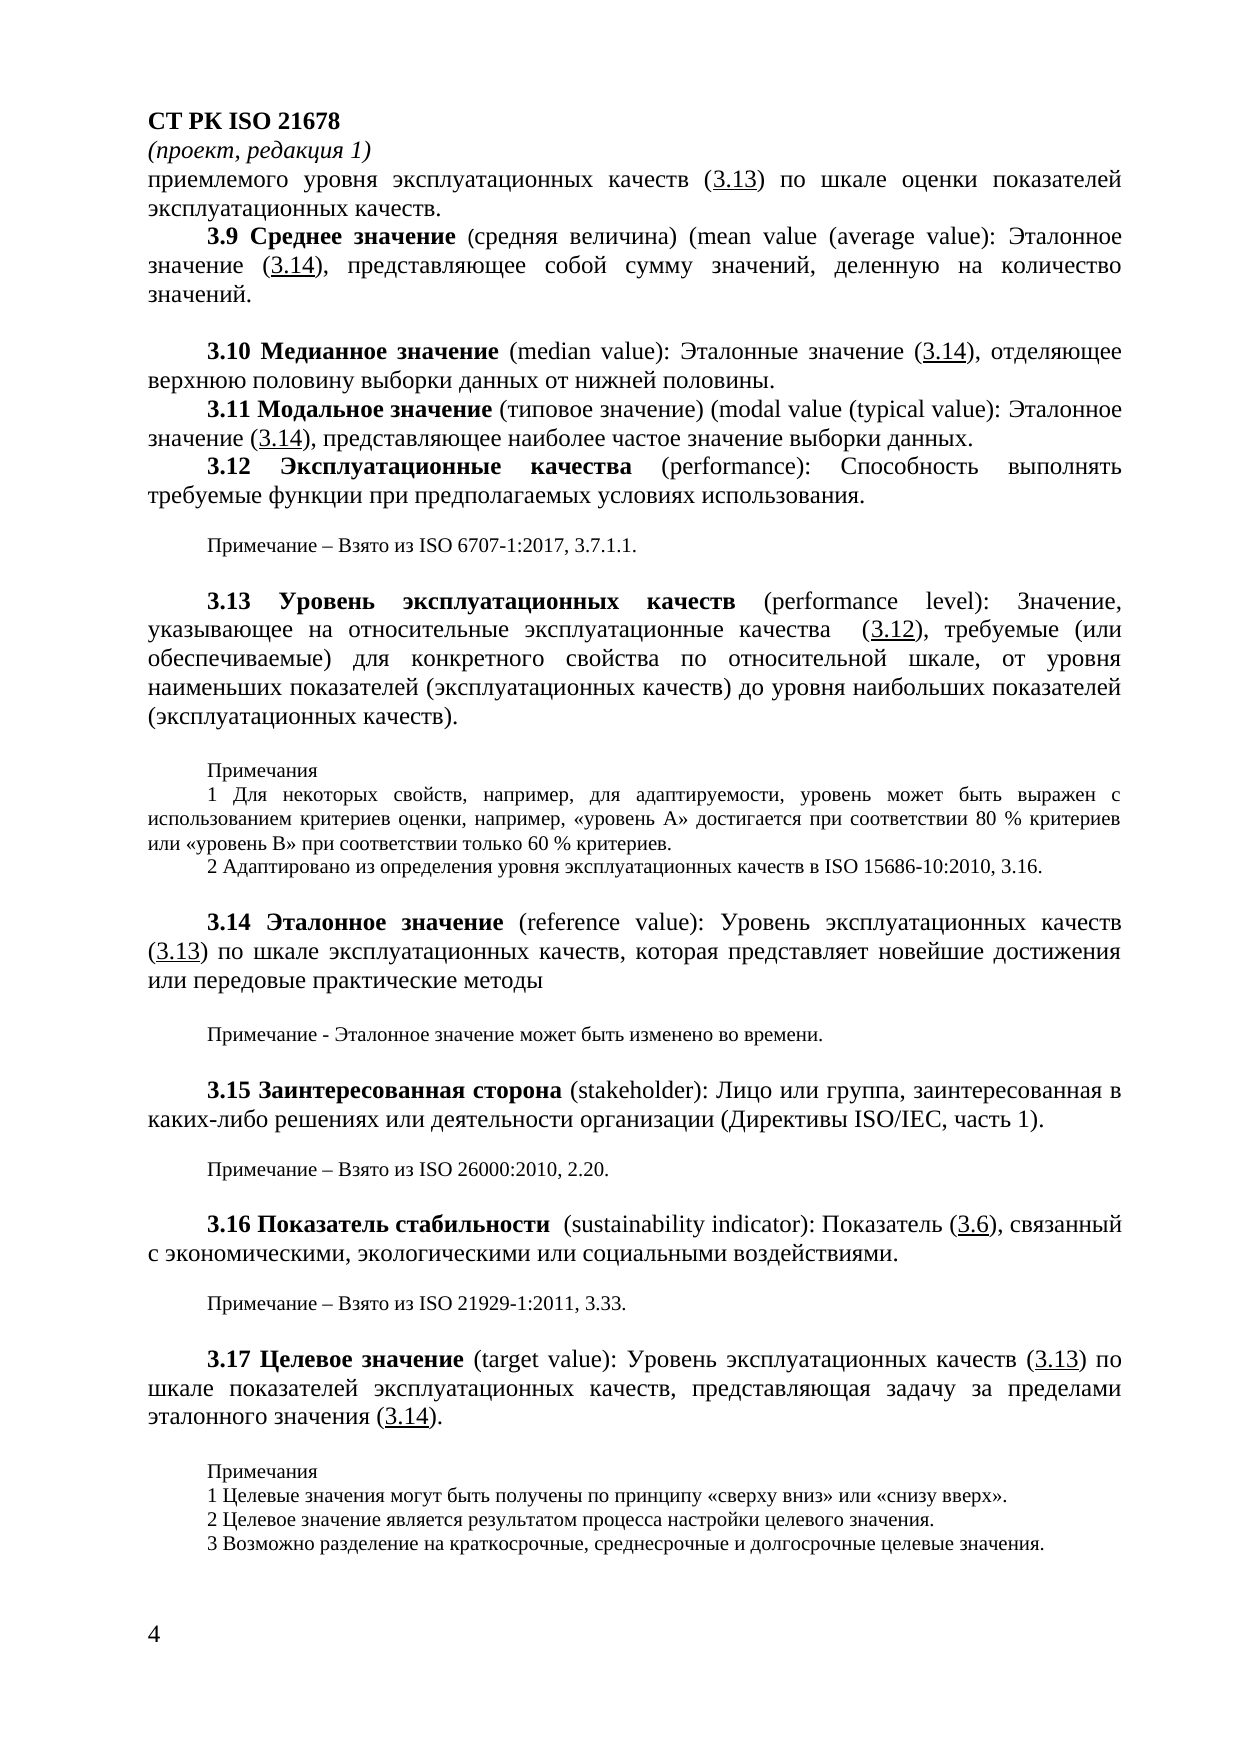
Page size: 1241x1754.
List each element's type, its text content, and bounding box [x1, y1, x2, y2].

text 3.17 Целевое значение (target value): Уровень эксплуатационных качеств (3.13) по шкале показателей эксплуатационных качеств, представляющая задачу за пределами эталонного значения (3.14). [148, 1344, 1122, 1430]
text 3 Возможно разделение на краткосрочные, среднесрочные и долгосрочные целевые значения. [148, 1531, 1122, 1555]
text 3.11 Модальное значение (типовое значение) (modal value (typical value): Эталонное значение (3.14), представляющее наиболее частое значение выборки данных. [148, 394, 1122, 451]
text 2 Адаптировано из определения уровня эксплуатационных качеств в ISO 15686-10:2010, 3.16. [148, 854, 1122, 878]
text Примечания [148, 1459, 1122, 1483]
text 3.9 Среднее значение (средняя величина) (mean value (average value): Эталонное значение (3.14), представляющее собой сумму значений, деленную на количество значений. [148, 221, 1122, 308]
text 3.10 Медианное значение (median value): Эталонные значение (3.14), отделяющее верхнюю половину выборки данных от нижней половины. [148, 336, 1122, 394]
text 3.12 Эксплуатационные качества (performance): Способность выполнять требуемые функции при предполагаемых условиях использования. [148, 451, 1122, 509]
text 3.16 Показатель стабильности (sustainability indicator): Показатель (3.6), связанный с экономическими, экологическими или социальными воздействиями. [148, 1209, 1122, 1267]
text Примечание – Взято из ISO 26000:2010, 2.20. [148, 1157, 1122, 1181]
text Примечание - Эталонное значение может быть изменено во времени. [148, 1022, 1122, 1046]
text 3.15 Заинтересованная сторона (stakeholder): Лицо или группа, заинтересованная в каких-либо решениях или деятельности организации (Директивы ISO/IEC, часть 1). [148, 1075, 1122, 1133]
text 3.14 Эталонное значение (reference value): Уровень эксплуатационных качеств (3.13) по шкале эксплуатационных качеств, которая представляет новейшие достижения или передовые практические методы [148, 907, 1122, 993]
text Примечание – Взято из ISO 6707-1:2017, 3.7.1.1. [148, 533, 1122, 557]
text 3.13 Уровень эксплуатационных качеств (performance level): Значение, указывающее на относительные эксплуатационные качества (3.12), требуемые (или обеспечиваемые) для конкретного свойства по относительной шкале, от уровня наименьших показателей (эксплуатационных качеств) до уровня наибольших показателей (эксплуатационных качеств). [148, 586, 1122, 729]
text Примечания [148, 758, 1122, 782]
text 1 Целевые значения могут быть получены по принципу «сверху вниз» или «снизу вверх». [148, 1483, 1122, 1507]
text 2 Целевое значение является результатом процесса настройки целевого значения. [148, 1507, 1122, 1531]
text Примечание – Взято из ISO 21929-1:2011, 3.33. [148, 1291, 1122, 1315]
text 1 Для некоторых свойств, например, для адаптируемости, уровень может быть выражен с использованием критериев оценки, например, «уровень А» достигается при соответствии 80 % критериев или «уровень В» при соответствии только 60 % критериев. [148, 782, 1122, 854]
